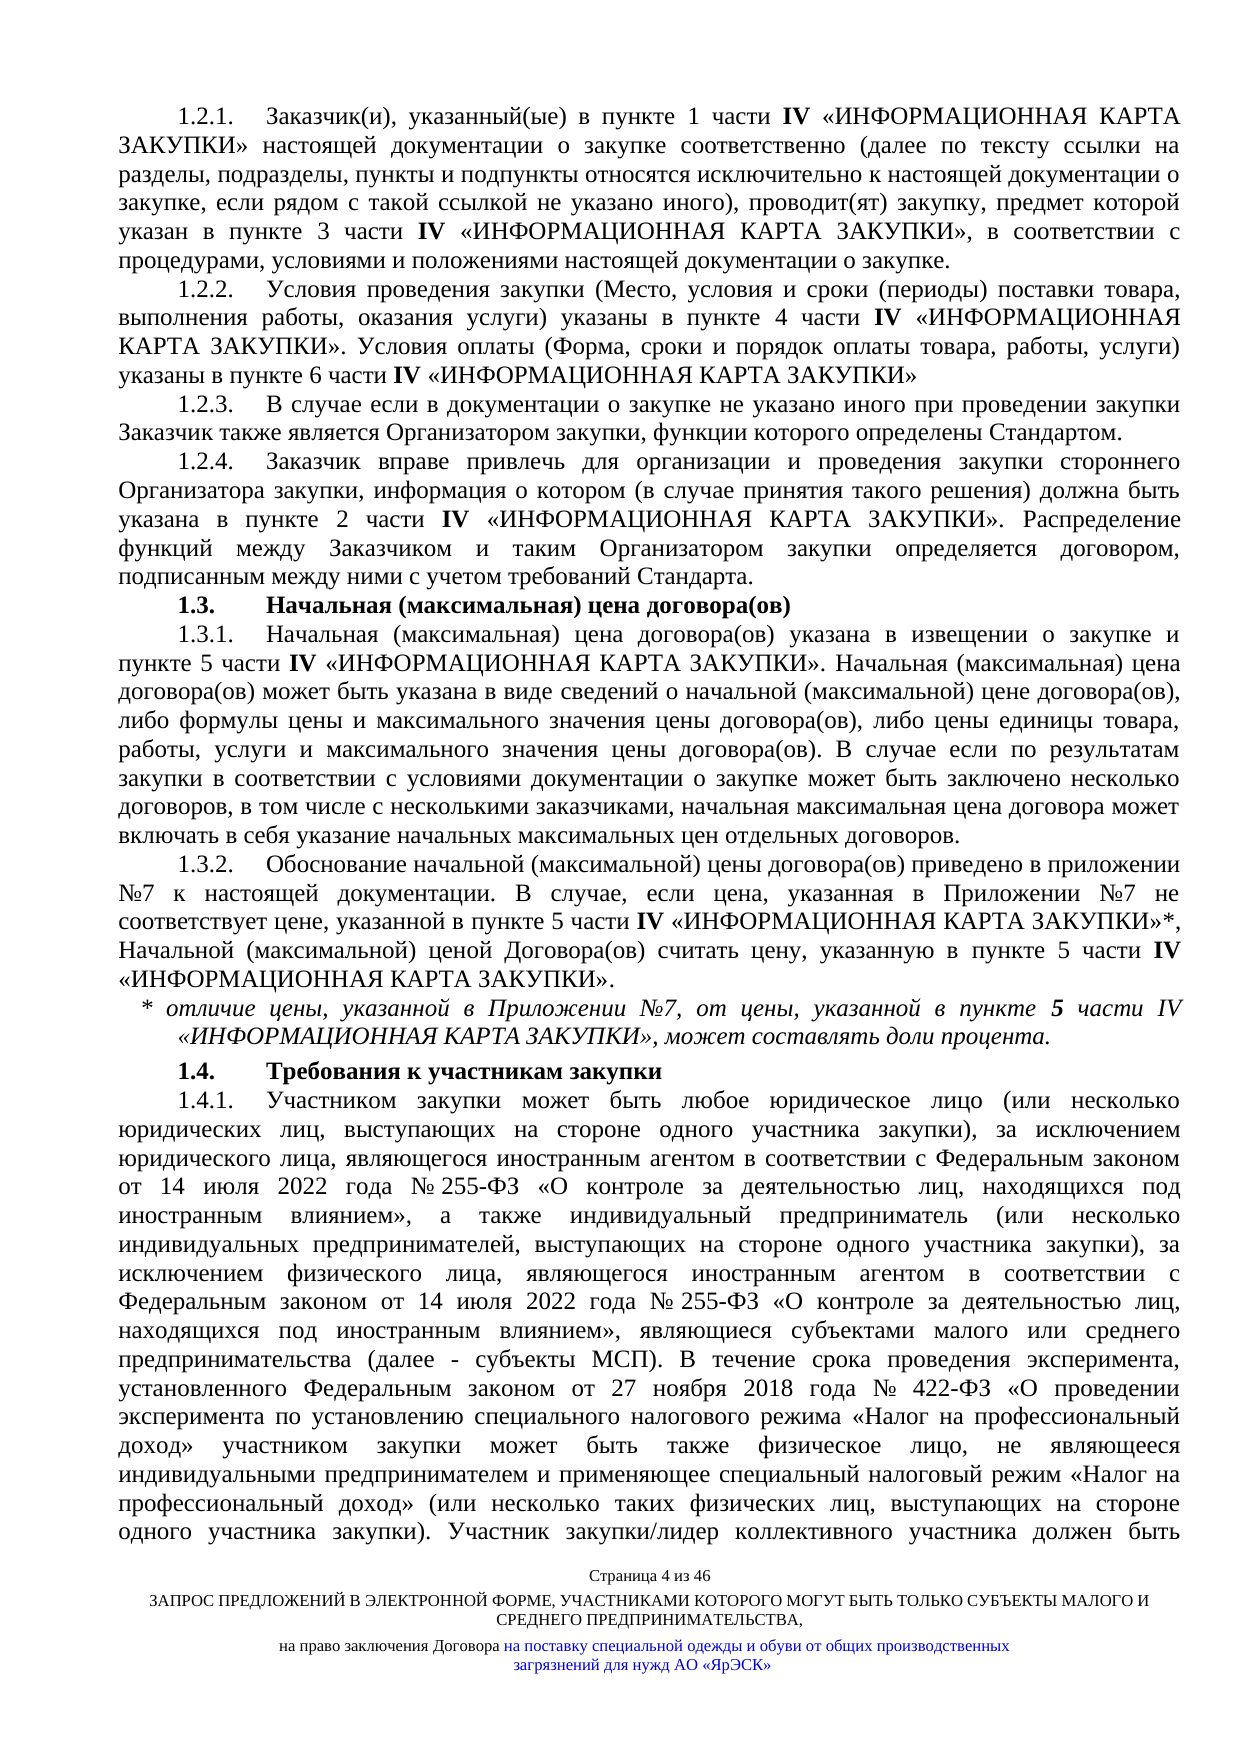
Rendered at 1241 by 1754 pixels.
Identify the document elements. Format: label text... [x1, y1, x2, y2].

subtitle Начальная (максимальная) цена договора(ов) указана в извещении о закупке и пункте 5 части IV «ИНФОРМАЦИОННАЯ КАРТА ЗАКУПКИ». Начальная (максимальная) цена договора(ов) может быть указана в виде сведений о начальной (максимальной) цене договора(ов), либо формулы цены и максимального значения цены договора(ов), либо цены единицы товара, работы, услуги и максимального значения цены договора(ов). В случае если по результатам закупки в соответствии с условиями документации о закупке может быть заключено несколько договоров, в том числе с несколькими заказчиками, начальная максимальная цена договора может включать в себя указание начальных максимальных цен отдельных договоров. [118, 619, 1181, 849]
subtitle Обоснование начальной (максимальной) цены договора(ов) приведено в приложении №7 к настоящей документации. В случае, если цена, указанная в Приложении №7 не соответствует цене, указанной в пункте 5 части IV «ИНФОРМАЦИОННАЯ КАРТА ЗАКУПКИ»*, Начальной (максимальной) ценой Договора(ов) считать цену, указанную в пункте 5 части IV «ИНФОРМАЦИОННАЯ КАРТА ЗАКУПКИ». [118, 849, 1181, 993]
subtitle Требования к участникам закупки [118, 1056, 1181, 1085]
subtitle Начальная (максимальная) цена договора(ов) [118, 590, 1181, 619]
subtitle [118, 1085, 1181, 1545]
subtitle Условия проведения закупки (Место, условия и сроки (периоды) поставки товара, выполнения работы, оказания услуги) указаны в пункте 4 части IV «ИНФОРМАЦИОННАЯ КАРТА ЗАКУПКИ». Условия оплаты (Форма, сроки и порядок оплаты товара, работы, услуги) указаны в пункте 6 части IV «ИНФОРМАЦИОННАЯ КАРТА ЗАКУПКИ» [118, 274, 1181, 389]
list * отличие цены, указанной в Приложении №7, от цены, указанной в пункте 5 части IV «ИНФОРМАЦИОННАЯ КАРТА ЗАКУПКИ», может составлять доли процента. [140, 993, 1181, 1050]
subtitle Заказчик вправе привлечь для организации и проведения закупки стороннего Организатора закупки, информация о котором (в случае принятия такого решения) должна быть указана в пункте 2 части IV «ИНФОРМАЦИОННАЯ КАРТА ЗАКУПКИ». Распределение функций между Заказчиком и таким Организатором закупки определяется договором, подписанным между ними с учетом требований Стандарта. [118, 446, 1181, 590]
subtitle Заказчик(и), указанный(ые) в пункте 1 части IV «ИНФОРМАЦИОННАЯ КАРТА ЗАКУПКИ» настоящей документации о закупке соответственно (далее по тексту ссылки на разделы, подразделы, пункты и подпункты относятся исключительно к настоящей документации о закупке, если рядом с такой ссылкой не указано иного), проводит(ят) закупку, предмет которой указан в пункте 3 части IV «ИНФОРМАЦИОННАЯ КАРТА ЗАКУПКИ», в соответствии с процедурами, условиями и положениями настоящей документации о закупке. [118, 101, 1181, 274]
subtitle В случае если в документации о закупке не указано иного при проведении закупки Заказчик также является Организатором закупки, функции которого определены Стандартом. [118, 389, 1181, 446]
